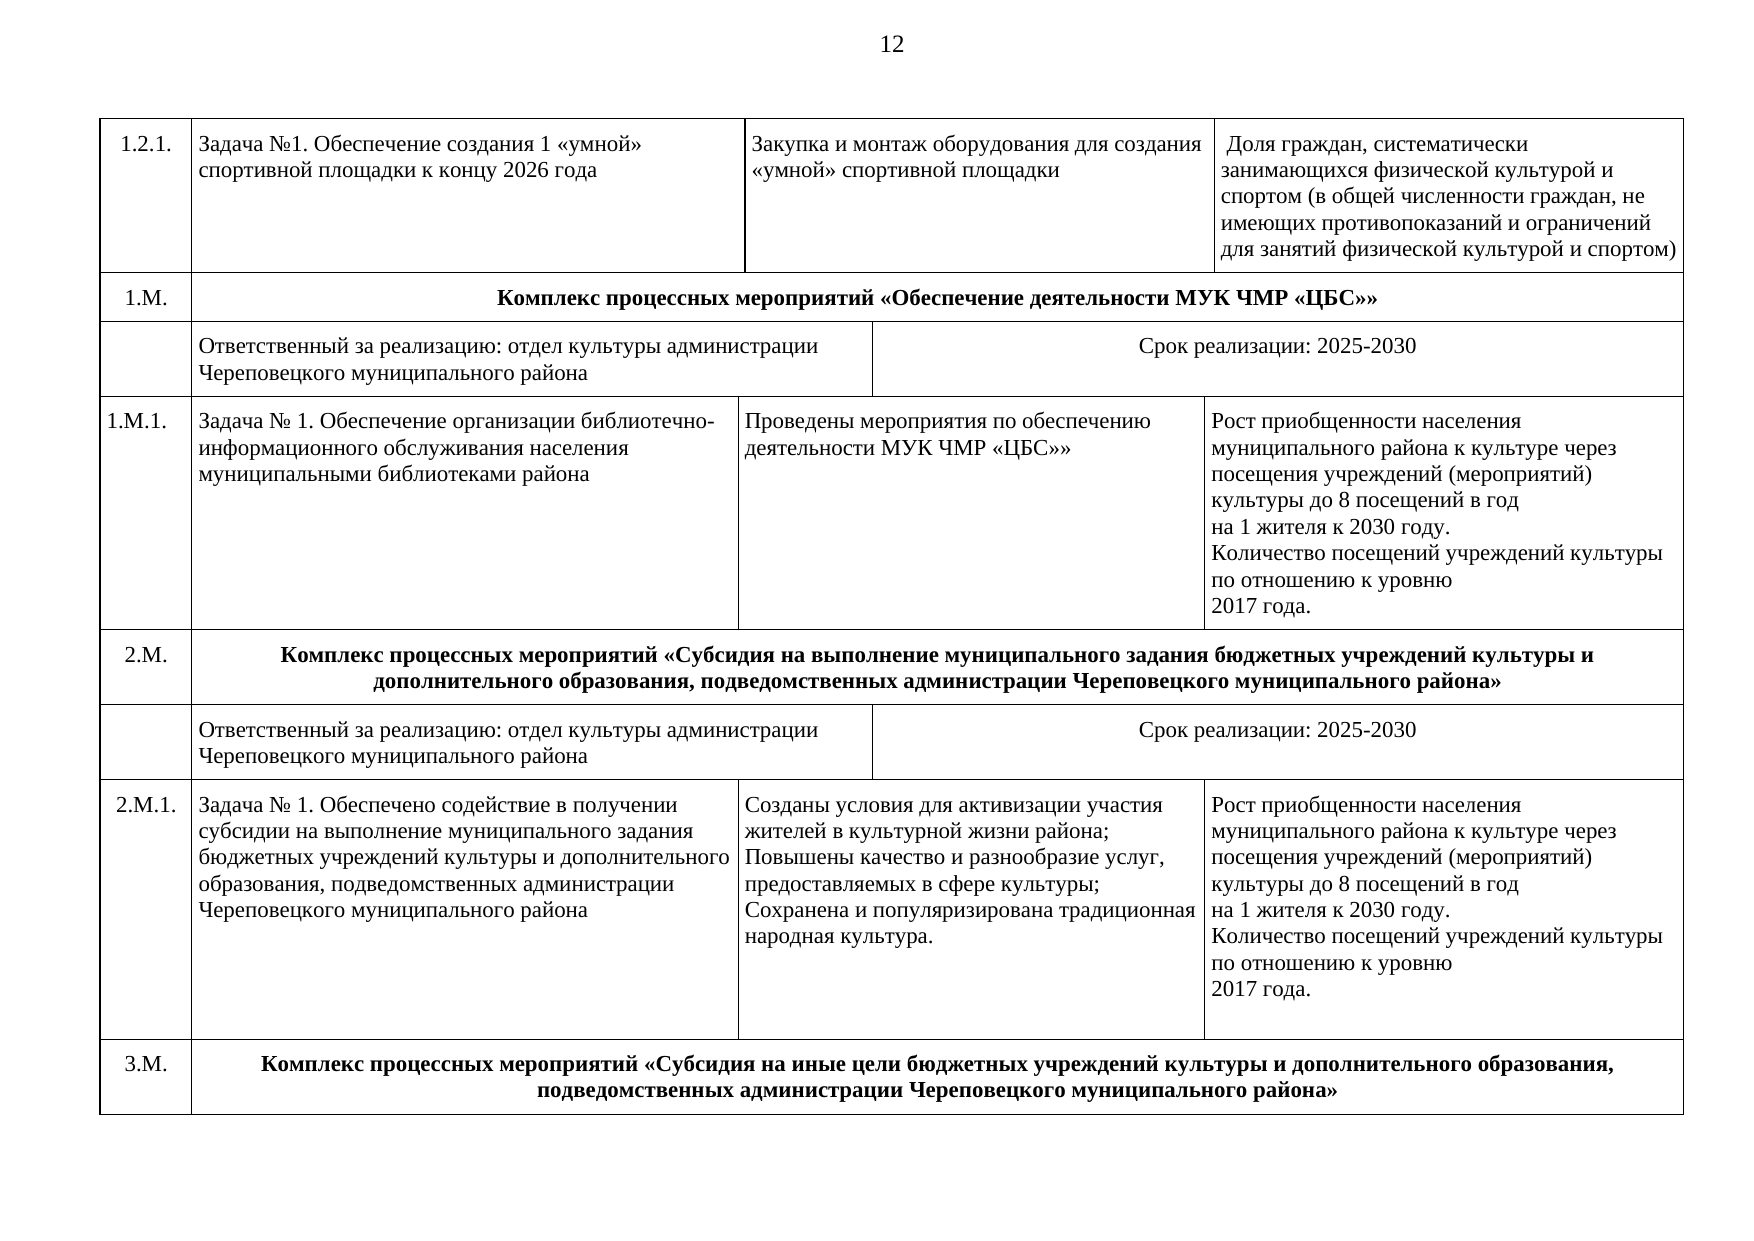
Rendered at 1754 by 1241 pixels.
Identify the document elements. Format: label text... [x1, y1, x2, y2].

table_cell Проведены мероприятия по обеспечению деятельности МУК ЧМР «ЦБС»» [739, 397, 1204, 629]
table_cell Ответственный за реализацию: отдел культуры администрации Череповецкого муниципального района [192, 705, 872, 779]
table_cell Задача №1. Обеспечение создания 1 «умной» спортивной площадки к концу 2026 года [192, 119, 744, 272]
table_cell Срок реализации: 2025-2030 [873, 705, 1683, 779]
table_cell [101, 322, 191, 396]
table_cell 3.М. [101, 1040, 191, 1113]
table_cell 1.М. [101, 273, 191, 321]
table_cell Созданы условия для активизации участия жителей в культурной жизни района; Повышены качество и разнообразие услуг, предоставляемых в сфере культуры; Сохранена и популяризирована традиционная народная культура. [739, 780, 1204, 1038]
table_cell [192, 1040, 1683, 1113]
table_cell 1.2.1. [101, 119, 191, 272]
table_cell Доля граждан, систематически занимающихся физической культурой и спортом (в общей численности граждан, не имеющих противопоказаний и ограничений для занятий физической культурой и спортом) [1215, 119, 1683, 272]
table_cell Задача № 1. Обеспечение организации библиотечно-информационного обслуживания населения муниципальными библиотеками района [192, 397, 738, 629]
table_cell Закупка и монтаж оборудования для создания «умной» спортивной площадки [746, 119, 1214, 272]
table_cell Срок реализации: 2025-2030 [873, 322, 1683, 396]
table_cell 2.М. [101, 630, 191, 704]
table_cell Ответственный за реализацию: отдел культуры администрации Череповецкого муниципального района [192, 322, 872, 396]
table_cell Комплекс процессных мероприятий «Обеспечение деятельности МУК ЧМР «ЦБС»» [192, 273, 1683, 321]
table_cell Комплекс процессных мероприятий «Субсидия на выполнение муниципального задания бюджетных учреждений культуры и дополнительного образования, подведомственных администрации Череповецкого муниципального района» [192, 630, 1683, 704]
table_cell [101, 705, 191, 779]
table_cell 1.М.1. [101, 397, 191, 629]
table_cell 2.М.1. [101, 780, 191, 1038]
table_cell Задача № 1. Обеспечено содействие в получении субсидии на выполнение муниципального задания бюджетных учреждений культуры и дополнительного образования, подведомственных администрации Череповецкого муниципального района [192, 780, 738, 1038]
